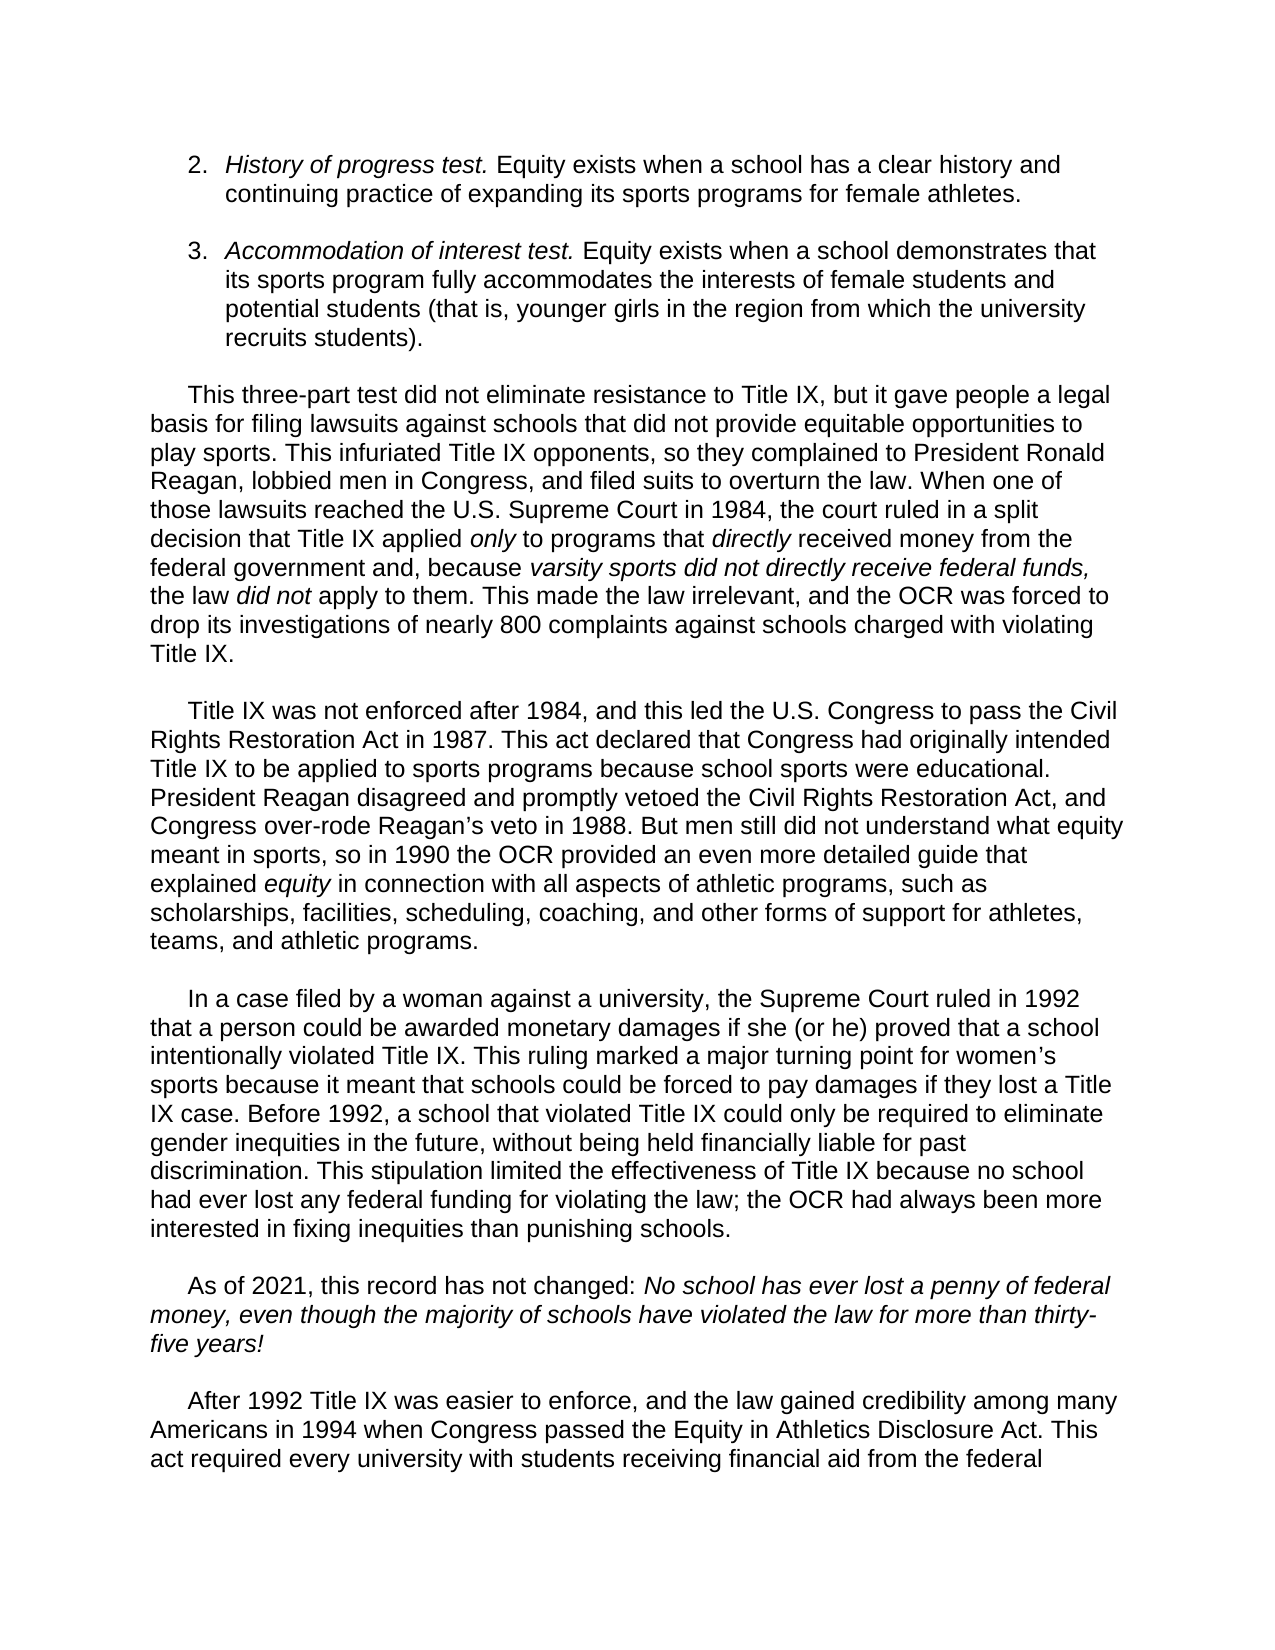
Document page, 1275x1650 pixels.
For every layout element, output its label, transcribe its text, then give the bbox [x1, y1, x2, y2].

text In a case filed by a woman against a university, the Supreme Court ruled in 1992 that a person could be awarded monetary damages if she (or he) proved that a school intentionally violated Title IX. This ruling marked a major turning point for women’s sports because it meant that schools could be forced to pay damages if they lost a Title IX case. Before 1992, a school that violated Title IX could only be required to eliminate gender inequities in the future, without being held financially liable for past discrimination. This stipulation limited the effectiveness of Title IX because no school had ever lost any federal funding for violating the law; the OCR had always been more interested in fixing inequities than punishing schools. [150, 984, 1125, 1242]
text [150, 1386, 1125, 1472]
text Title IX was not enforced after 1984, and this led the U.S. Congress to pass the Civil Rights Restoration Act in 1987. This act declared that Congress had originally intended Title IX to be applied to sports programs because school sports were educational. President Reagan disagreed and promptly vetoed the Civil Rights Restoration Act, and Congress over-rode Reagan’s veto in 1988. But men still did not understand what equity meant in sports, so in 1990 the OCR provided an even more detailed guide that explained equity in connection with all aspects of athletic programs, such as scholarships, facilities, scheduling, coaching, and other forms of support for athletes, teams, and athletic programs. [150, 696, 1125, 955]
text This three-part test did not eliminate resistance to Title IX, but it gave people a legal basis for filing lawsuits against schools that did not provide equitable opportunities to play sports. This infuriated Title IX opponents, so they complained to President Ronald Reagan, lobbied men in Congress, and filed suits to overturn the law. When one of those lawsuits reached the U.S. Supreme Court in 1984, the court ruled in a split decision that Title IX applied only to programs that directly received money from the federal government and, because varsity sports did not directly receive federal funds, the law did not apply to them. This made the law irrelevant, and the OCR was forced to drop its investigations of nearly 800 complaints against schools charged with violating Title IX. [150, 380, 1125, 667]
list Accommodation of interest test. Equity exists when a school demonstrates that its sports program fully accommodates the interests of female students and potential students (that is, younger girls in the region from which the university recruits students). [187, 236, 1125, 351]
list History of progress test. Equity exists when a school has a clear history and continuing practice of expanding its sports programs for female athletes. [187, 150, 1125, 207]
text As of 2021, this record has not changed: No school has ever lost a penny of federal money, even though the majority of schools have violated the law for more than thirty-five years! [150, 1271, 1125, 1357]
